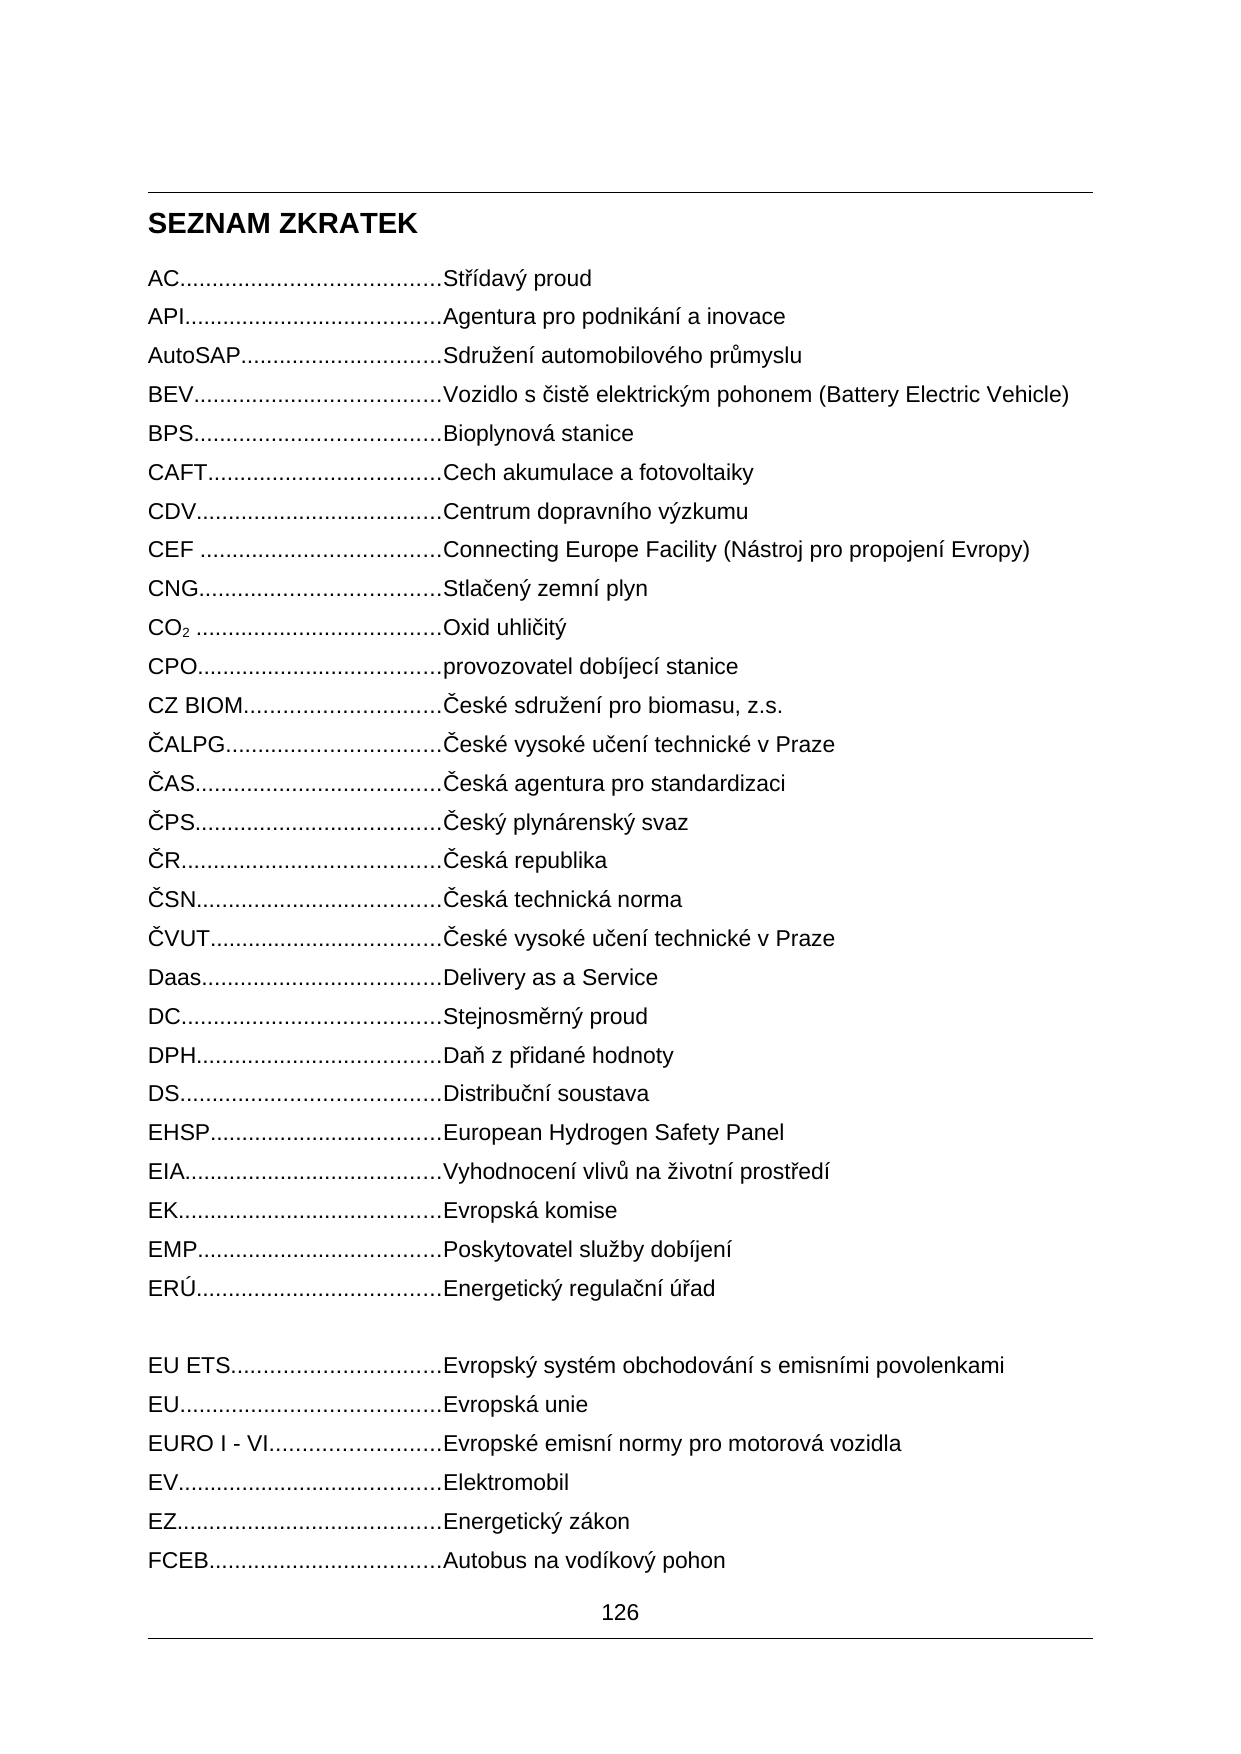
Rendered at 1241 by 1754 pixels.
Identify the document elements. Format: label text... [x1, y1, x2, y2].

text AC Střídavý proud [148, 264, 1093, 291]
text ČPS Český plynárenský svaz [148, 808, 1093, 835]
text CDV Centrum dopravního výzkumu [148, 498, 1093, 524]
text EZ Energetický zákon [148, 1508, 1093, 1534]
text EIA Vyhodnocení vlivů na životní prostředí [148, 1158, 1093, 1184]
text EMP Poskytovatel služby dobíjení [148, 1236, 1093, 1262]
text DC Stejnosměrný proud [148, 1003, 1093, 1029]
text API Agentura pro podnikání a inovace [148, 303, 1093, 330]
text ČR Česká republika [148, 847, 1093, 874]
text CNG Stlačený zemní plyn [148, 575, 1093, 602]
text ČSN Česká technická norma [148, 886, 1093, 912]
text ERÚ Energetický regulační úřad [148, 1275, 1093, 1301]
text EURO I - VI Evropské emisní normy pro motorová vozidla [148, 1430, 1093, 1456]
text CAFT Cech akumulace a fotovoltaiky [148, 459, 1093, 485]
text CPO provozovatel dobíjecí stanice [148, 653, 1093, 679]
text FCEB Autobus na vodíkový pohon [148, 1547, 1093, 1573]
text CEF Connecting Europe Facility (Nástroj pro propojení Evropy) [148, 536, 1093, 563]
text AutoSAP Sdružení automobilového průmyslu [148, 342, 1093, 368]
text DPH Daň z přidané hodnoty [148, 1042, 1093, 1068]
text CZ BIOM České sdružení pro biomasu, z.s. [148, 692, 1093, 718]
text BPS Bioplynová stanice [148, 420, 1093, 446]
text EU ETS Evropský systém obchodování s emisními povolenkami [148, 1352, 1093, 1379]
text Daas Delivery as a Service [148, 964, 1093, 990]
text EU Evropská unie [148, 1391, 1093, 1418]
text ČALPG České vysoké učení technické v Praze [148, 731, 1093, 757]
text EV Elektromobil [148, 1469, 1093, 1495]
text BEV Vozidlo s čistě elektrickým pohonem (Battery Electric Vehicle) [148, 381, 1093, 407]
text EK Evropská komise [148, 1197, 1093, 1223]
text ČVUT České vysoké učení technické v Praze [148, 925, 1093, 951]
text ČAS Česká agentura pro standardizaci [148, 769, 1093, 796]
text DS Distribuční soustava [148, 1080, 1093, 1107]
text CO2 Oxid uhličitý [148, 614, 1093, 641]
text Seznam zkratek [148, 206, 1093, 239]
text EHSP European Hydrogen Safety Panel [148, 1119, 1093, 1146]
